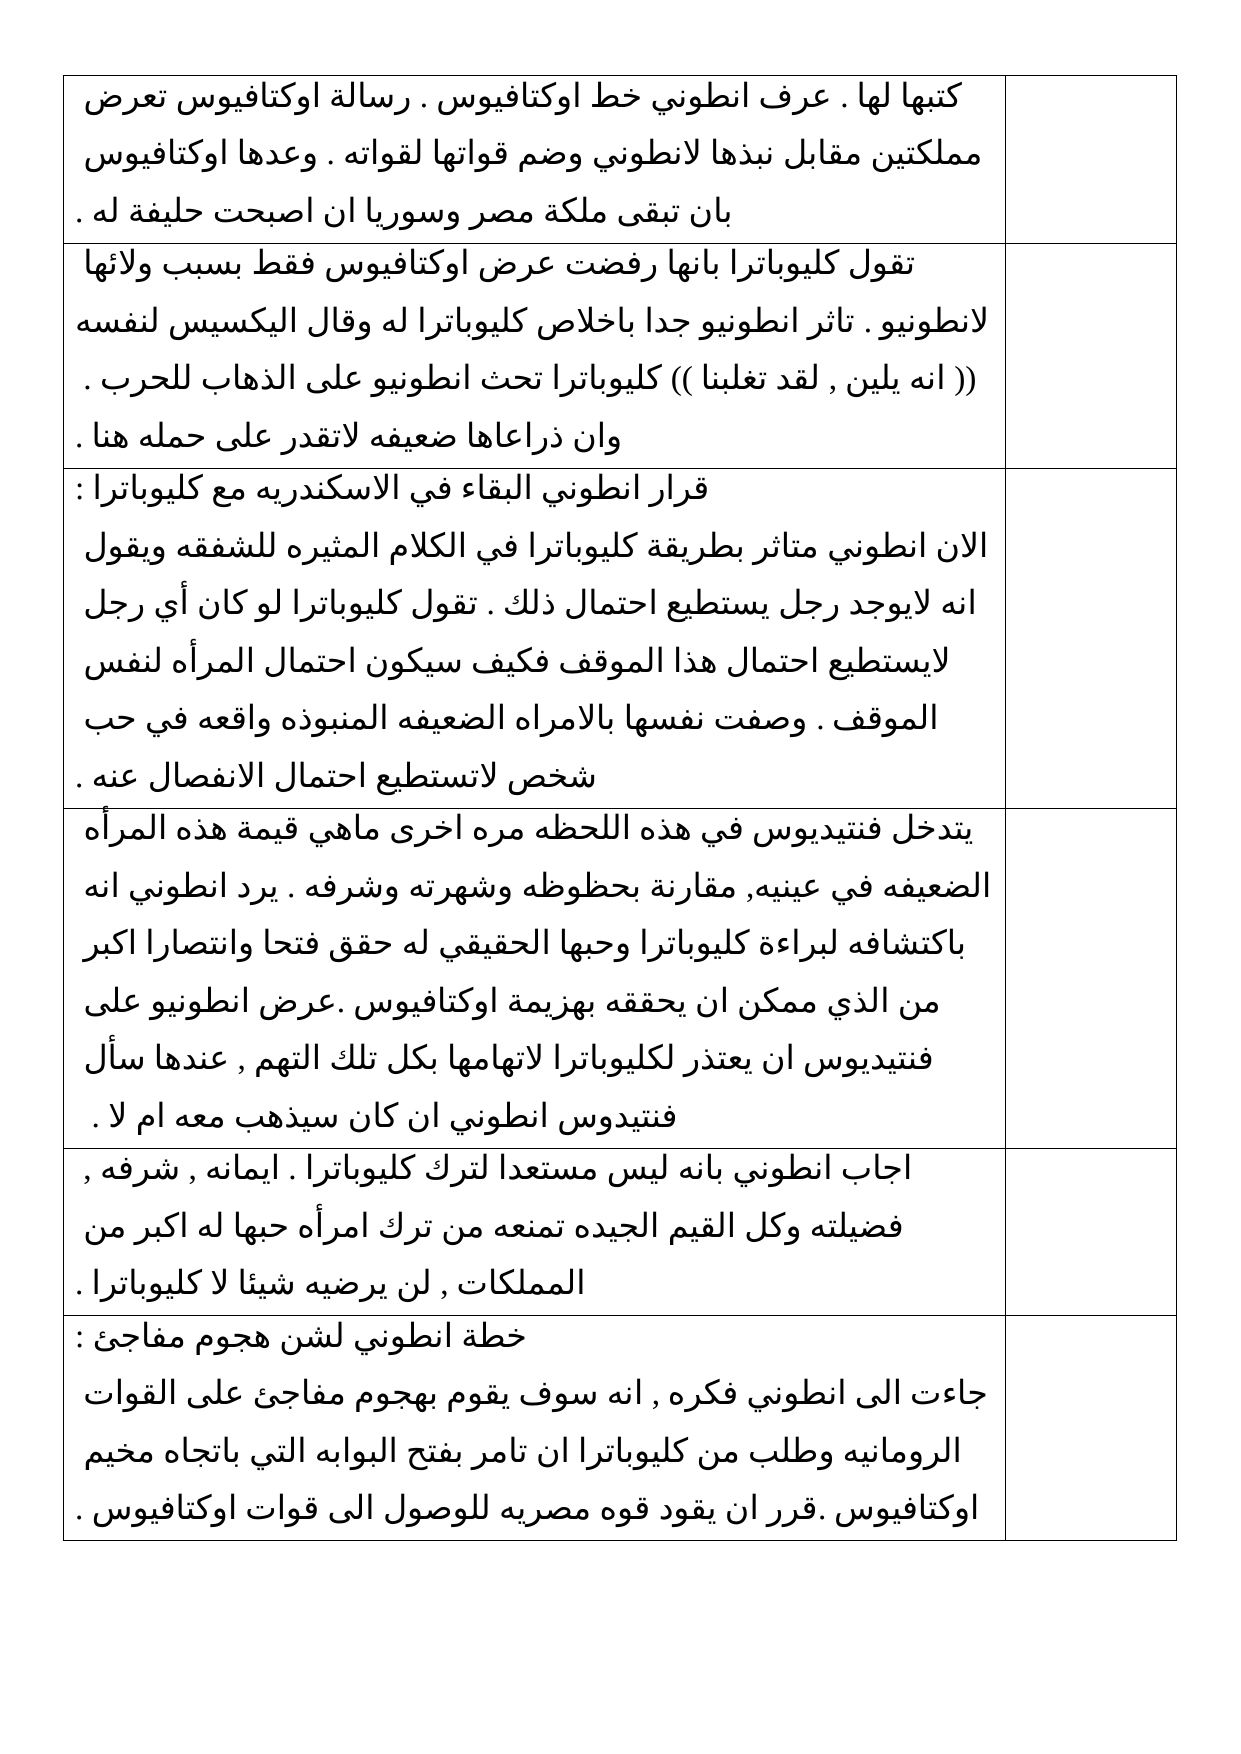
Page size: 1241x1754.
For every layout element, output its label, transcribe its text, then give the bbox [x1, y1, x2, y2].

table_cell تقول كليوباترا بانها رفضت عرض اوكتافيوس فقط بسبب ولائها لانطونيو . تاثر انطونيو جدا باخلاص كليوباترا له وقال اليكسيس لنفسه (( انه يلين , لقد تغلبنا )) كليوباترا تحث انطونيو على الذهاب للحرب . وان ذراعاها ضعيفه لاتقدر على حمله هنا . [64, 244, 1005, 467]
table_cell خطة انطوني لشن هجوم مفاجئ : جاءت الى انطوني فكره , انه سوف يقوم بهجوم مفاجئ على القوات الرومانيه وطلب من كليوباترا ان تامر بفتح البوابه التي باتجاه مخيم اوكتافيوس .قرر ان يقود قوه مصريه للوصول الى قوات اوكتافيوس . [64, 1316, 1005, 1540]
table_cell قرار انطوني البقاء في الاسكندريه مع كليوباترا : الان انطوني متاثر بطريقة كليوباترا في الكلام المثيره للشفقه ويقول انه لايوجد رجل يستطيع احتمال ذلك . تقول كليوباترا لو كان أي رجل لايستطيع احتمال هذا الموقف فكيف سيكون احتمال المرأه لنفس الموقف . وصفت نفسها بالامراه الضعيفه المنبوذه واقعه في حب شخص لاتستطيع احتمال الانفصال عنه . [64, 469, 1005, 807]
table_cell [1006, 469, 1176, 807]
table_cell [64, 76, 1005, 242]
table_cell يتدخل فنتيديوس في هذه اللحظه مره اخرى ماهي قيمة هذه المرأه الضعيفه في عينيه, مقارنة بحظوظه وشهرته وشرفه . يرد انطوني انه باكتشافه لبراءة كليوباترا وحبها الحقيقي له حقق فتحا وانتصارا اكبر من الذي ممكن ان يحققه بهزيمة اوكتافيوس .عرض انطونيو على فنتيديوس ان يعتذر لكليوباترا لاتهامها بكل تلك التهم , عندها سأل فنتيدوس انطوني ان كان سيذهب معه ام لا . [64, 809, 1005, 1147]
table_cell [1006, 809, 1176, 1147]
table_cell اجاب انطوني بانه ليس مستعدا لترك كليوباترا . ايمانه , شرفه , فضيلته وكل القيم الجيده تمنعه من ترك امرأه حبها له اكبر من المملكات , لن يرضيه شيئا لا كليوباترا . [64, 1149, 1005, 1315]
table_cell [1006, 1149, 1176, 1315]
table_cell [1006, 1316, 1176, 1540]
table_cell [1006, 76, 1176, 242]
table_cell [1006, 244, 1176, 467]
